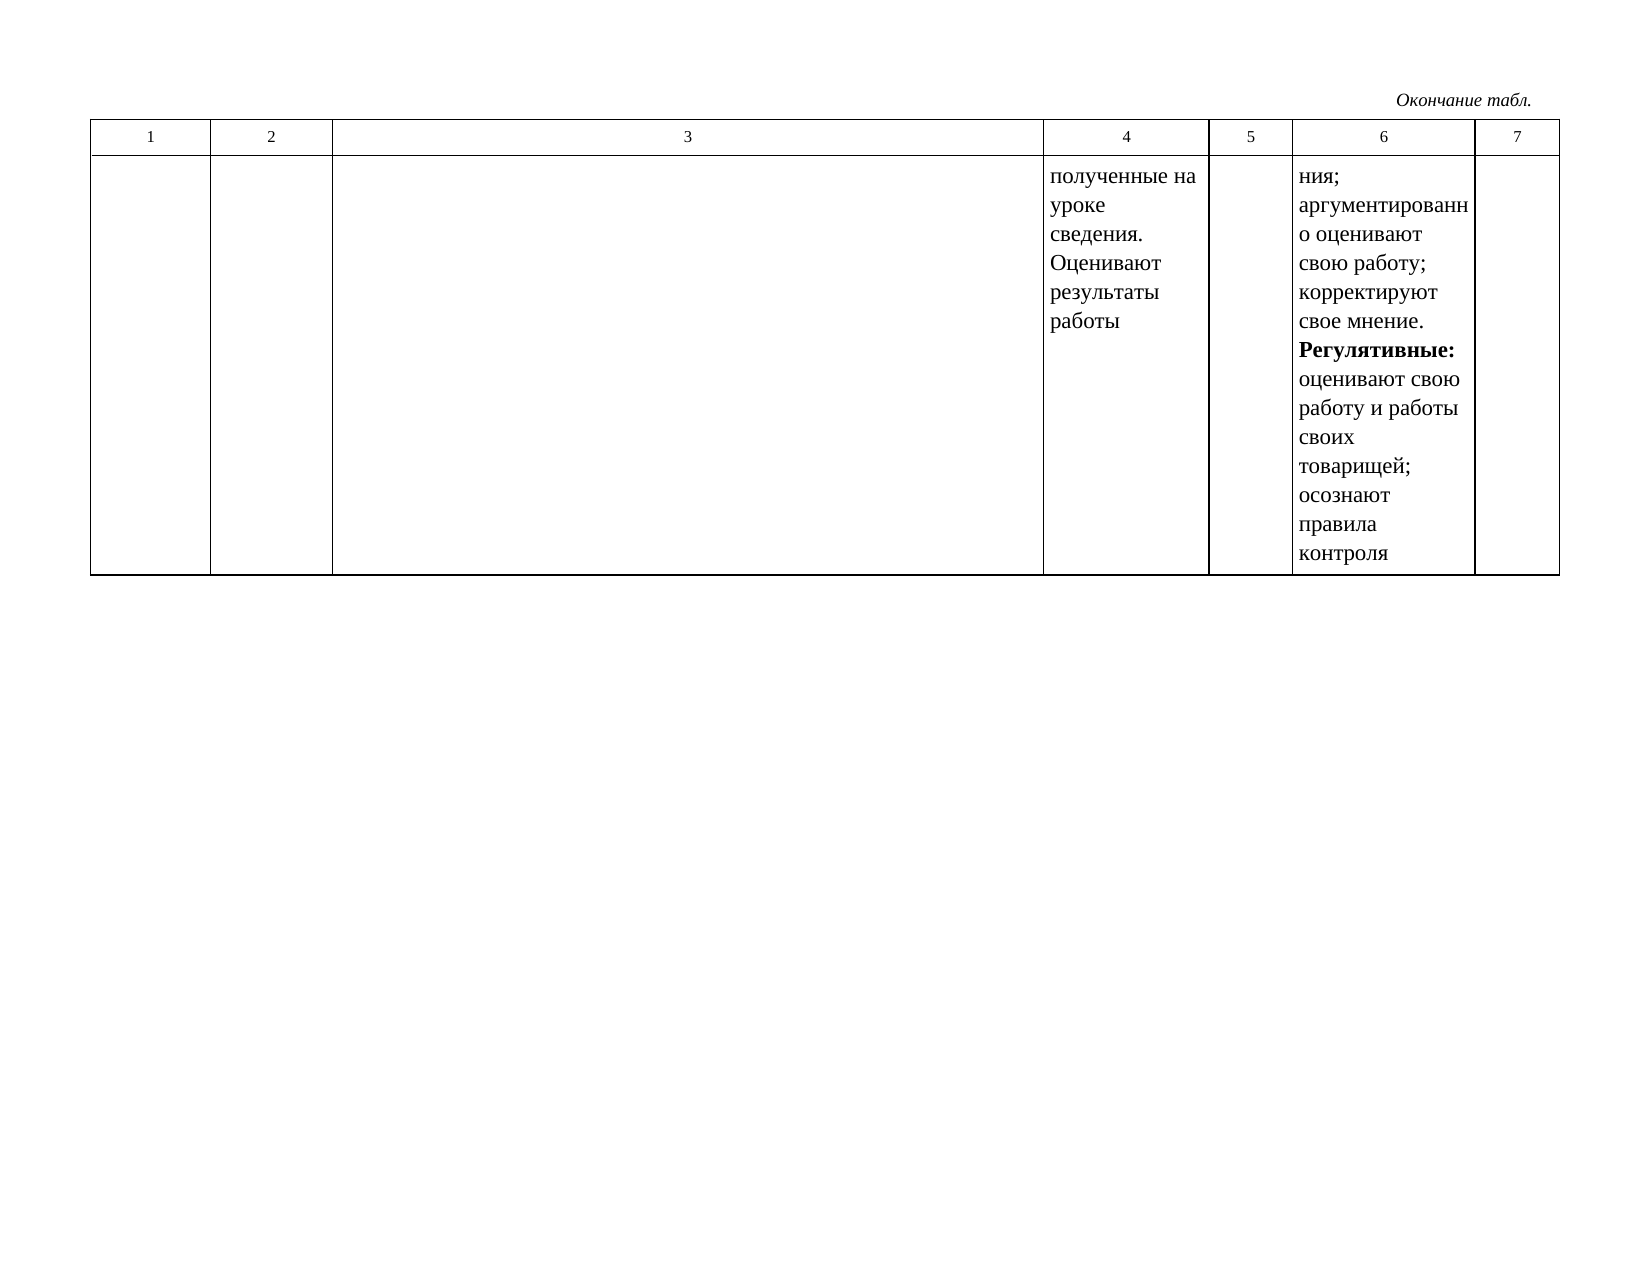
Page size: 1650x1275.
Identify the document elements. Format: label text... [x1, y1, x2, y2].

table_header 2 [211, 120, 332, 154]
table_cell ния; аргументированно оценивают свою работу; корректируют свое мнение. Регулятивные: оценивают свою работу и работы своих товарищей; осознают правила контроля [1293, 156, 1474, 574]
table_header 5 [1210, 120, 1292, 154]
table_cell [1210, 156, 1292, 574]
table_header 7 [1476, 120, 1559, 154]
table_cell [1476, 156, 1559, 574]
text Окончание табл. [118, 89, 1532, 110]
table_header 3 [333, 120, 1043, 154]
table_cell полученные на уроке сведения. Оценивают результаты работы [1044, 156, 1208, 574]
table_header 4 [1044, 120, 1208, 154]
table_cell [211, 156, 332, 574]
table_cell [333, 156, 1043, 574]
table_header 6 [1293, 120, 1474, 154]
table_cell [91, 156, 210, 574]
table_header 1 [91, 120, 210, 154]
